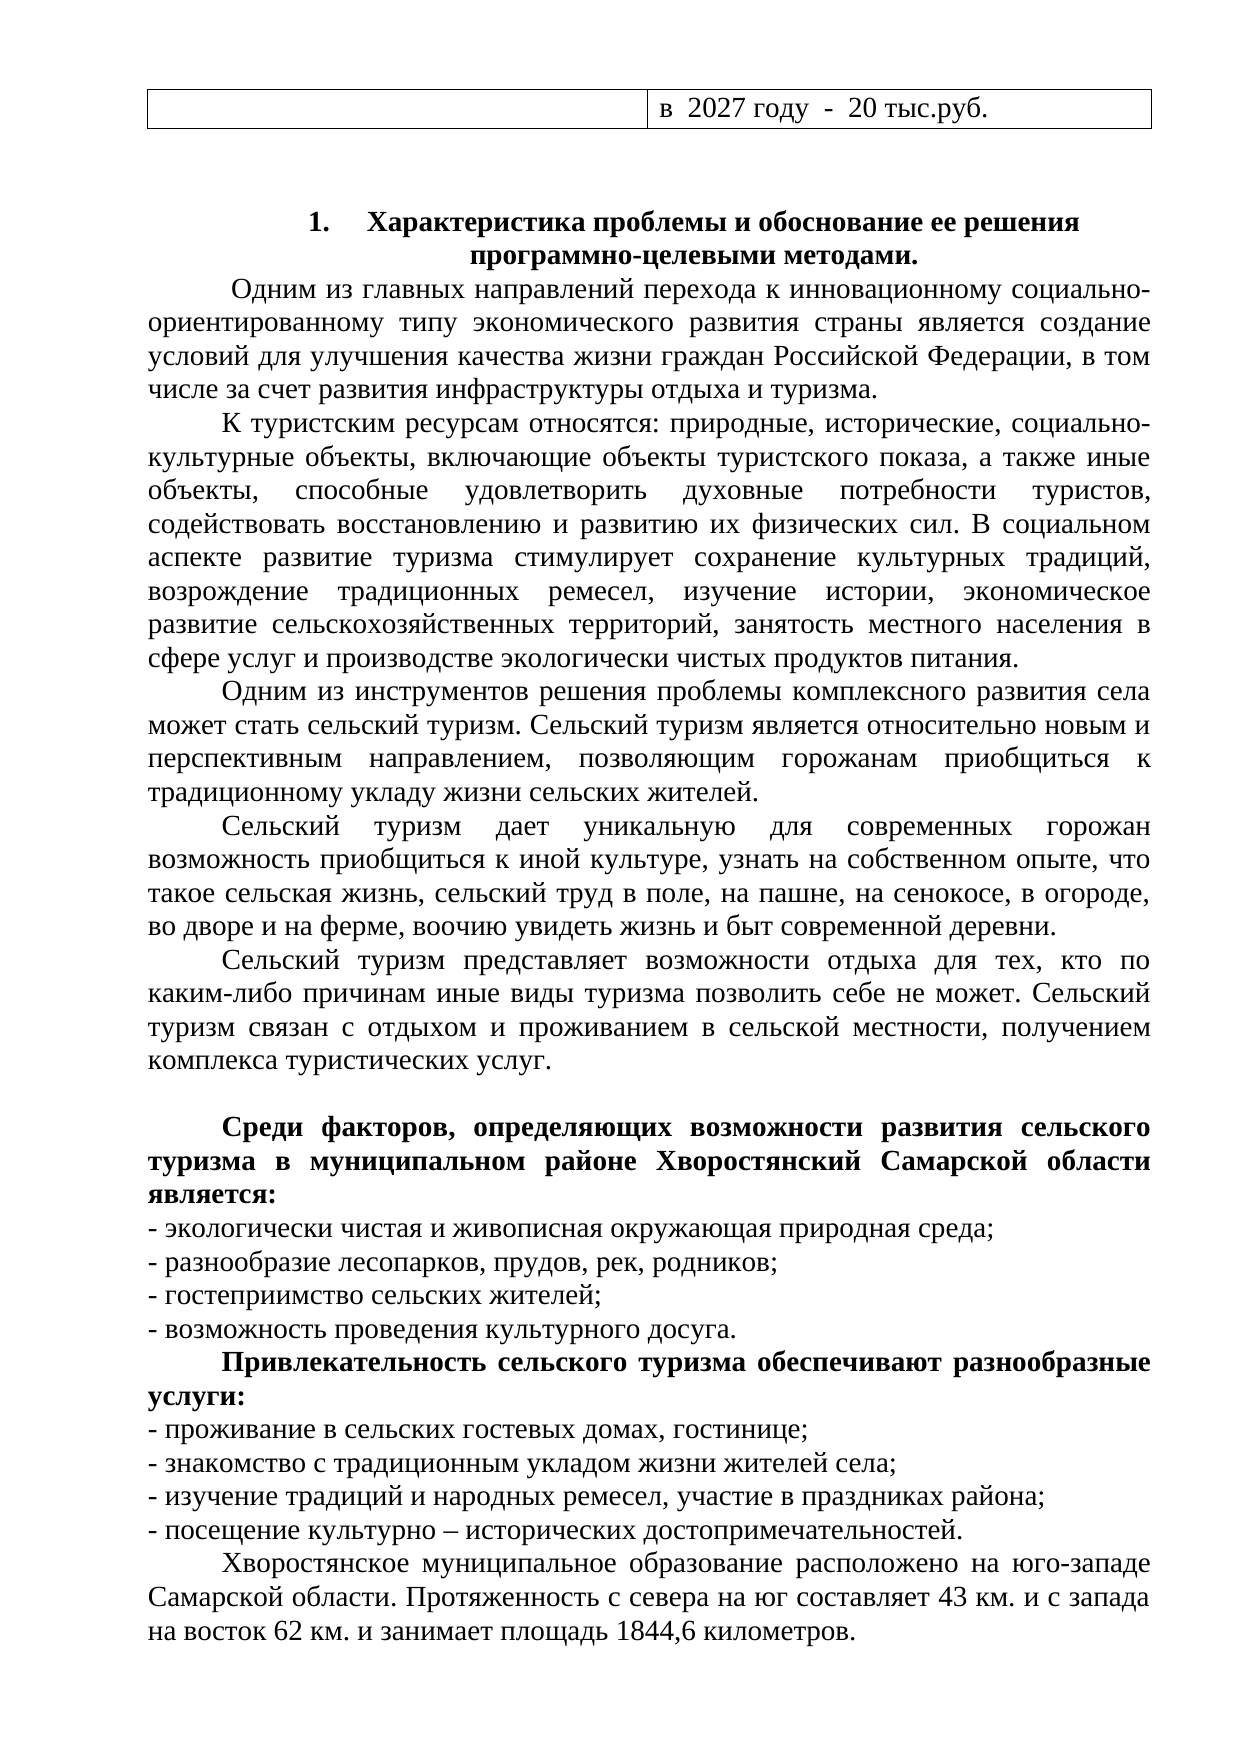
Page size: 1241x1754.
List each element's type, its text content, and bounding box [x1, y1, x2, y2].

list - посещение культурно – исторических достопримечательностей. [148, 1512, 1152, 1546]
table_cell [148, 90, 647, 127]
list - возможность проведения культурного досуга. [148, 1311, 1152, 1344]
list Сельский туризм дает уникальную для современных горожан возможность приобщиться к иной культуре, узнать на собственном опыте, что такое сельская жизнь, сельский труд в поле, на пашне, на сенокосе, в огороде, во дворе и на ферме, воочию увидеть жизнь и быт современной деревни. [148, 808, 1152, 942]
list К туристским ресурсам относятся: природные, исторические, социально-культурные объекты, включающие объекты туристского показа, а также иные объекты, способные удовлетворить духовные потребности туристов, содействовать восстановлению и развитию их физических сил. В социальном аспекте развитие туризма стимулирует сохранение культурных традиций, возрождение традиционных ремесел, изучение истории, экономическое развитие сельскохозяйственных территорий, занятость местного населения в сфере услуг и производстве экологически чистых продуктов питания. [148, 405, 1152, 673]
list Одним из инструментов решения проблемы комплексного развития села может стать сельский туризм. Сельский туризм является относительно новым и перспективным направлением, позволяющим горожанам приобщиться к традиционному укладу жизни сельских жителей. [148, 673, 1152, 808]
list Среди факторов, определяющих возможности развития сельского туризма в муниципальном районе Хворостянский Самарской области является: [148, 1109, 1152, 1210]
list Характеристика проблемы и обоснование ее решения программно-целевыми методами. [236, 204, 1152, 271]
list Хворостянское муниципальное образование расположено на юго-западе Самарской области. Протяженность с севера на юг составляет 43 км. и с запада на восток 62 км. и занимает площадь 1844,6 километров. [148, 1546, 1152, 1646]
list - экологически чистая и живописная окружающая природная среда; [148, 1210, 1152, 1244]
list - знакомство с традиционным укладом жизни жителей села; [148, 1445, 1152, 1478]
list - проживание в сельских гостевых домах, гостинице; [148, 1411, 1152, 1445]
list Сельский туризм представляет возможности отдыха для тех, кто по каким-либо причинам иные виды туризма позволить себе не может. Сельский туризм связан с отдыхом и проживанием в сельской местности, получением комплекса туристических услуг. [148, 942, 1152, 1076]
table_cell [648, 90, 1151, 127]
list Одним из главных направлений перехода к инновационному социально- ориентированному типу экономического развития страны является создание условий для улучшения качества жизни граждан Российской Федерации, в том числе за счет развития инфраструктуры отдыха и туризма. [148, 271, 1152, 405]
list - гостеприимство сельских жителей; [148, 1277, 1152, 1311]
list - разнообразие лесопарков, прудов, рек, родников; [148, 1244, 1152, 1277]
list - изучение традиций и народных ремесел, участие в праздниках района; [148, 1478, 1152, 1512]
list Привлекательность сельского туризма обеспечивают разнообразные услуги: [148, 1344, 1152, 1411]
